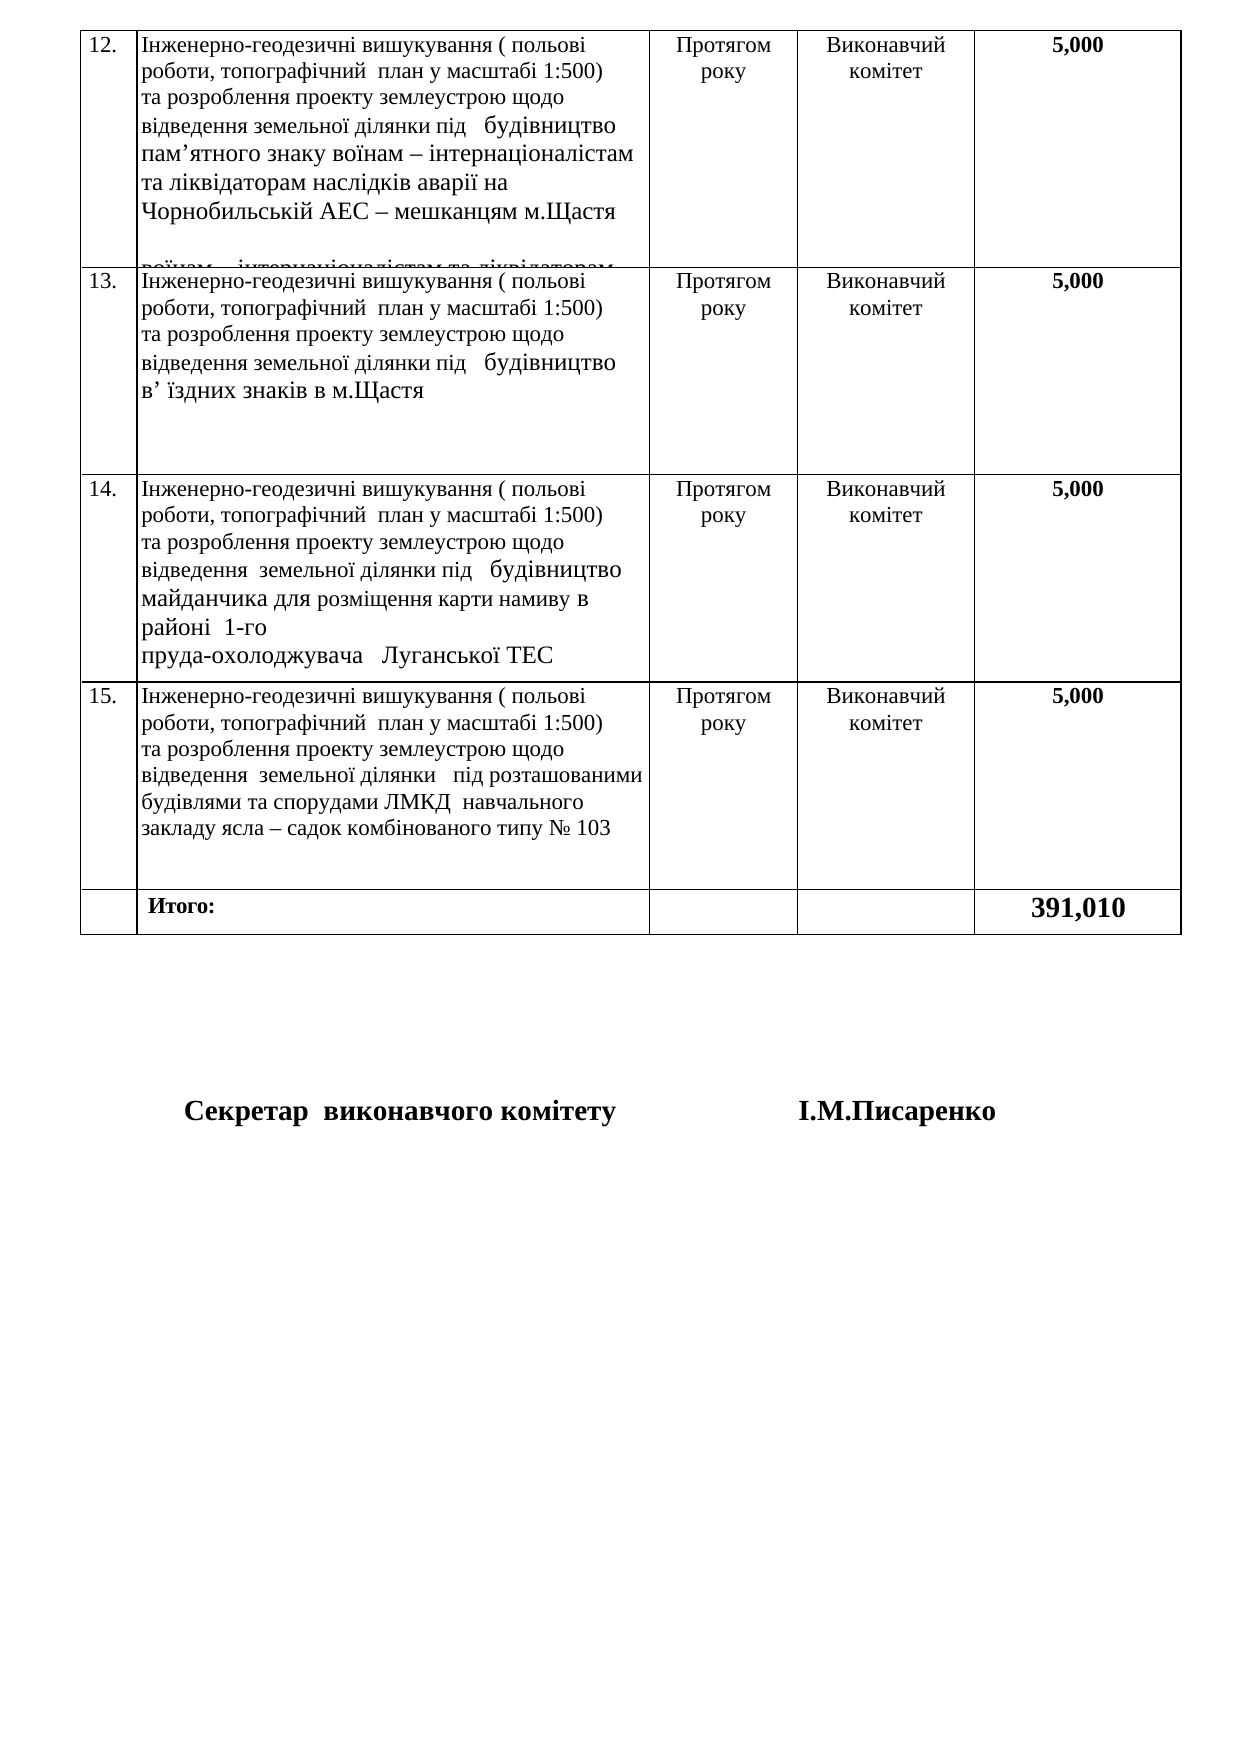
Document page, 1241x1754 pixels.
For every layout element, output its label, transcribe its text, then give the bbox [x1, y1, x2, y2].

table_cell Протягом року [650, 31, 797, 267]
table_cell Протягом року [650, 268, 797, 474]
table_cell 13. [81, 268, 136, 474]
table_cell Протягом року [650, 475, 797, 681]
table_cell 5,000 [975, 31, 1180, 267]
table_cell 5,000 [975, 268, 1180, 474]
table_cell [81, 890, 136, 933]
table_cell [798, 890, 974, 933]
text Секретар виконавчого комітету І.М.Писаренко [118, 1093, 1193, 1126]
table_cell 15. [81, 682, 136, 889]
table_cell Виконавчий комітет [798, 31, 974, 267]
table_cell Інженерно-геодезичні вишукування ( польові роботи, топографічний план у масштабі 1:500) та розроблення проекту землеустрою щодо відведення земельної ділянки під будівництво пам’ятного знаку воїнам – інтернаціоналістам та ліквідаторам наслідків аварії на Чорнобильській АЕС – мешканцям м.Щастя воїнам – інтернаціоналістам та ліквідаторам наслідків аварії на Чорнобильській АЕС – мешканцям м.Щастя [138, 31, 649, 267]
table_cell Інженерно-геодезичні вишукування ( польові роботи, топографічний план у масштабі 1:500) та розроблення проекту землеустрою щодо відведення земельної ділянки під будівництво майданчика для розміщення карти намиву в районі 1-го пруда-охолоджувача Луганської ТЕС [138, 475, 649, 681]
table_cell Виконавчий комітет [798, 683, 974, 889]
table_cell [650, 890, 797, 933]
table_cell 12. [81, 31, 136, 267]
table_cell 5,000 [975, 683, 1180, 889]
table_cell Інженерно-геодезичні вишукування ( польові роботи, топографічний план у масштабі 1:500) та розроблення проекту землеустрою щодо відведення земельної ділянки під будівництво в’ їздних знаків в м.Щастя [138, 268, 649, 474]
table_cell 14. [81, 475, 136, 681]
table_cell Итого: [138, 890, 649, 933]
table_cell Протягом року [650, 683, 797, 889]
table_cell 5,000 [975, 475, 1180, 681]
table_cell Виконавчий комітет [798, 268, 974, 474]
table_cell Інженерно-геодезичні вишукування ( польові роботи, топографічний план у масштабі 1:500) та розроблення проекту землеустрою щодо відведення земельної ділянки під розташованими будівлями та спорудами ЛМКД навчального закладу ясла – садок комбінованого типу № 103 [138, 683, 649, 889]
table_cell 391,010 [975, 890, 1180, 933]
table_cell Виконавчий комітет [798, 475, 974, 681]
